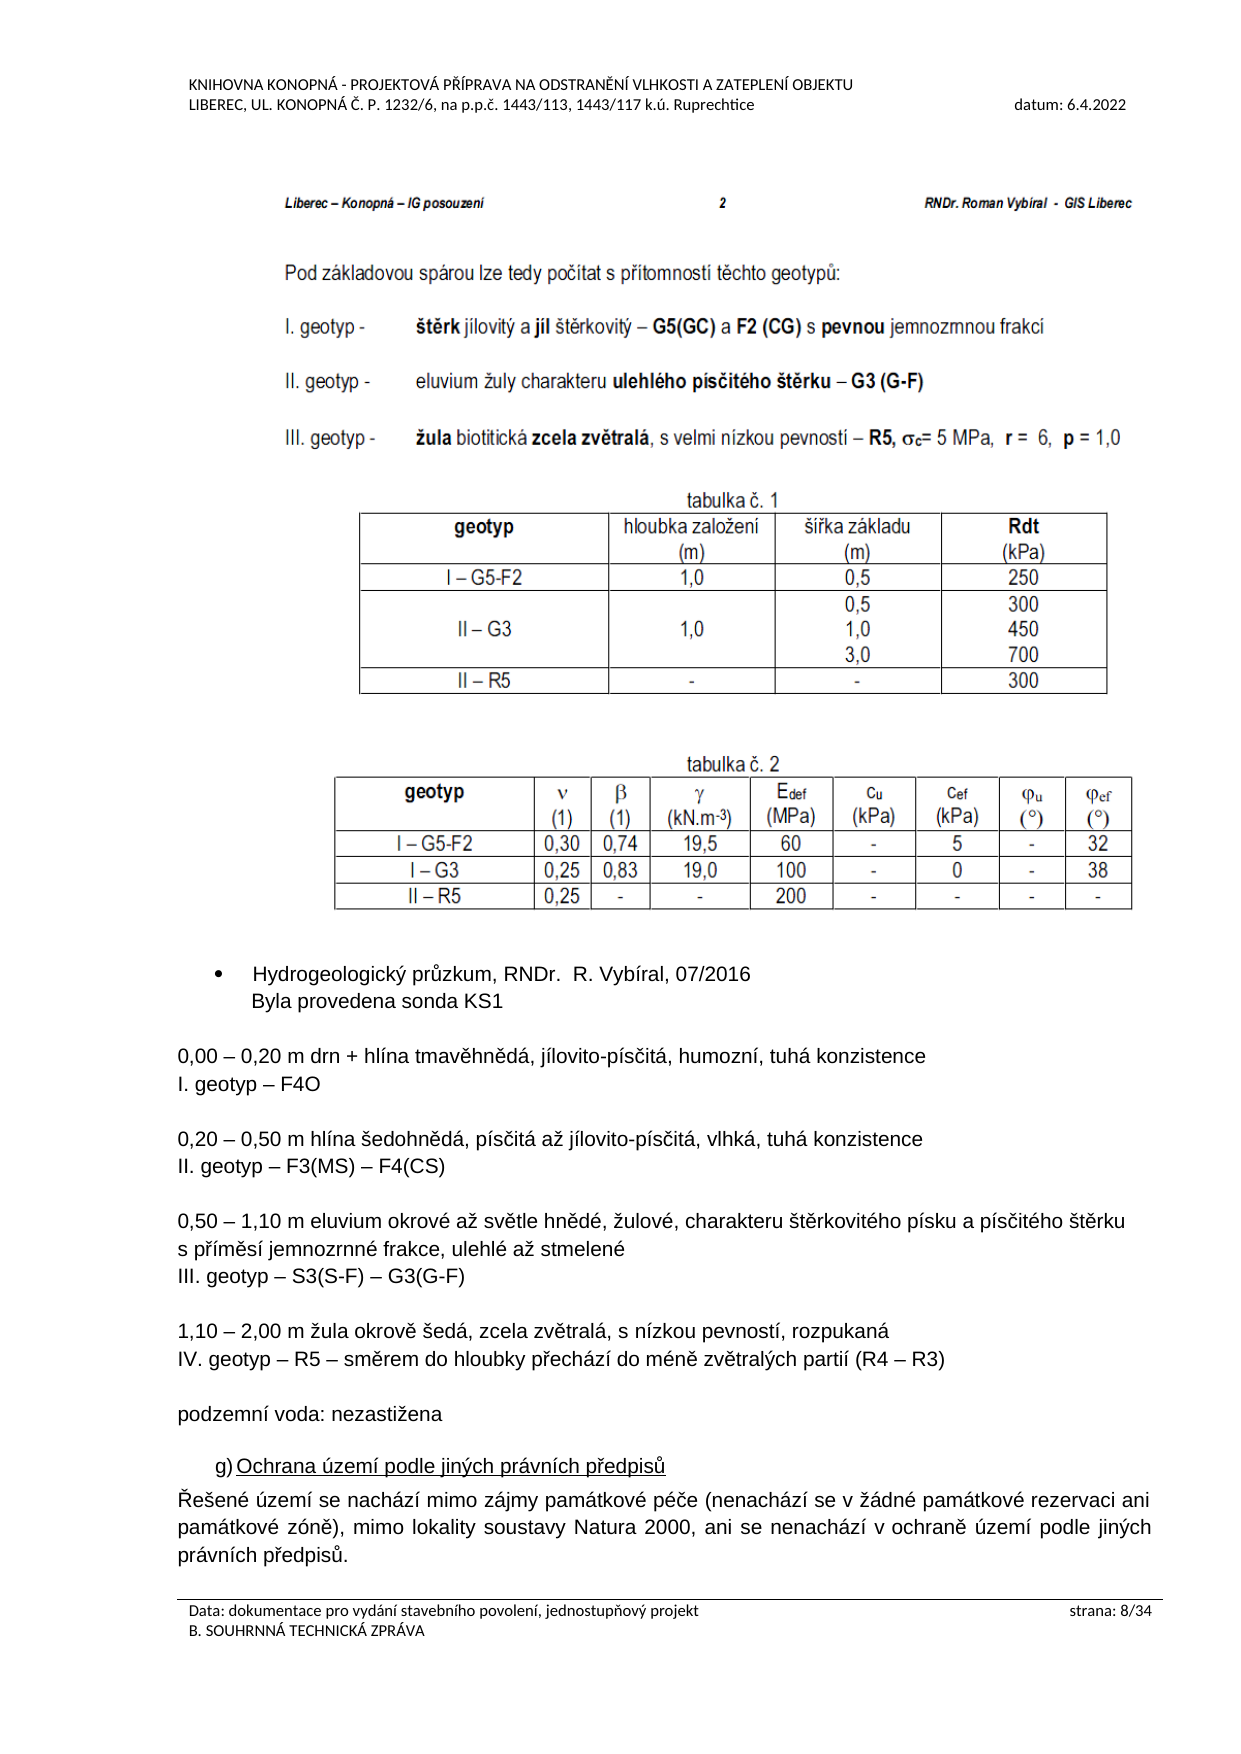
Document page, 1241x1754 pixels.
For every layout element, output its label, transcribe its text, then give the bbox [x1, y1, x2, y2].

text III. geotyp – S3(S-F) – G3(G-F) [177, 1264, 1152, 1288]
picture [251, 740, 1193, 931]
text podzemní voda: nezastižena [177, 1401, 1152, 1425]
text 0,00 – 0,20 m drn + hlína tmavěhnědá, jílovito-písčitá, humozní, tuhá konzistence [177, 1044, 1152, 1068]
text 0,20 – 0,50 m hlína šedohnědá, písčitá až jílovito-písčitá, vlhká, tuhá konzistence [177, 1126, 1152, 1150]
text 0,50 – 1,10 m eluvium okrové až světle hnědé, žulové, charakteru štěrkovitého písku a písčitého štěrku s příměsí jemnozrnné frakce, ulehlé až stmelené [177, 1209, 1152, 1260]
text IV. geotyp – R5 – směrem do hloubky přechází do méně zvětralých partií (R4 – R3) [177, 1346, 1152, 1370]
subtitle Ochrana území podle jiných právních předpisů [215, 1454, 1152, 1478]
text 1,10 – 2,00 m žula okrově šedá, zcela zvětralá, s nízkou pevností, rozpukaná [177, 1319, 1152, 1343]
picture [251, 162, 1193, 709]
list Hydrogeologický průzkum, RNDr. R. Vybíral, 07/2016 [215, 961, 1152, 985]
text Byla provedena sonda KS1 [177, 989, 1152, 1013]
text II. geotyp – F3(MS) – F4(CS) [177, 1154, 1152, 1178]
text Řešené území se nachází mimo zájmy památkové péče (nenachází se v žádné památkové rezervaci ani památkové zóně), mimo lokality soustavy Natura 2000, ani se nenachází v ochraně území podle jiných právních předpisů. [177, 1488, 1152, 1567]
text I. geotyp – F4O [177, 1071, 1152, 1095]
